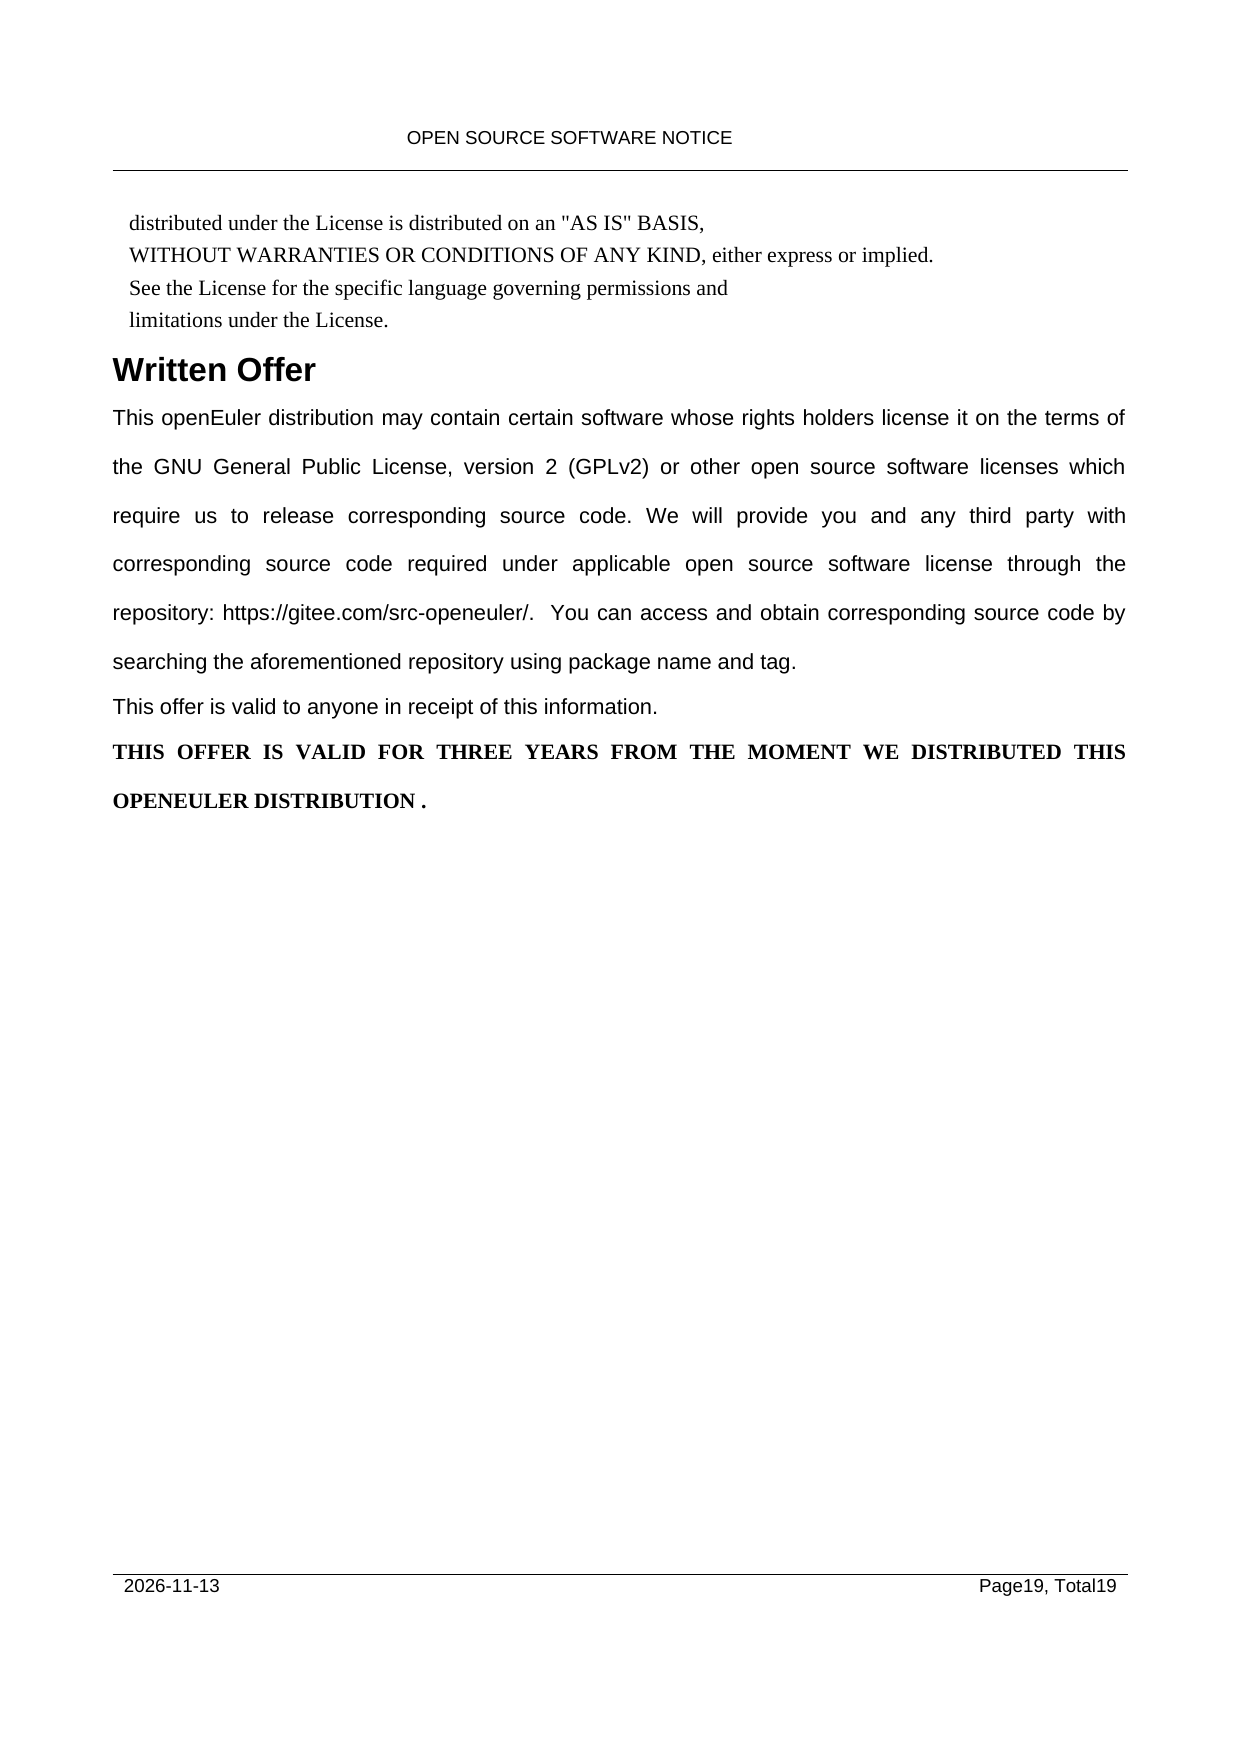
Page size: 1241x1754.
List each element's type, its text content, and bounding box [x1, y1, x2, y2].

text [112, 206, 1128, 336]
text This offer is valid to anyone in receipt of this information. [112, 690, 1128, 723]
text This openEuler distribution may contain certain software whose rights holders license it on the terms of the GNU General Public License, version 2 (GPLv2) or other open source software licenses which require us to release corresponding source code. We will provide you and any third party with corresponding source code required under applicable open source software license through the repository: https://gitee.com/src-openeuler/. You can access and obtain corresponding source code by searching the aforementioned repository using package name and tag. [112, 401, 1128, 678]
text THIS OFFER IS VALID FOR THREE YEARS FROM THE MOMENT WE DISTRIBUTED THIS OPENEULER DISTRIBUTION . [112, 735, 1128, 817]
text Written Offer [112, 336, 1128, 401]
